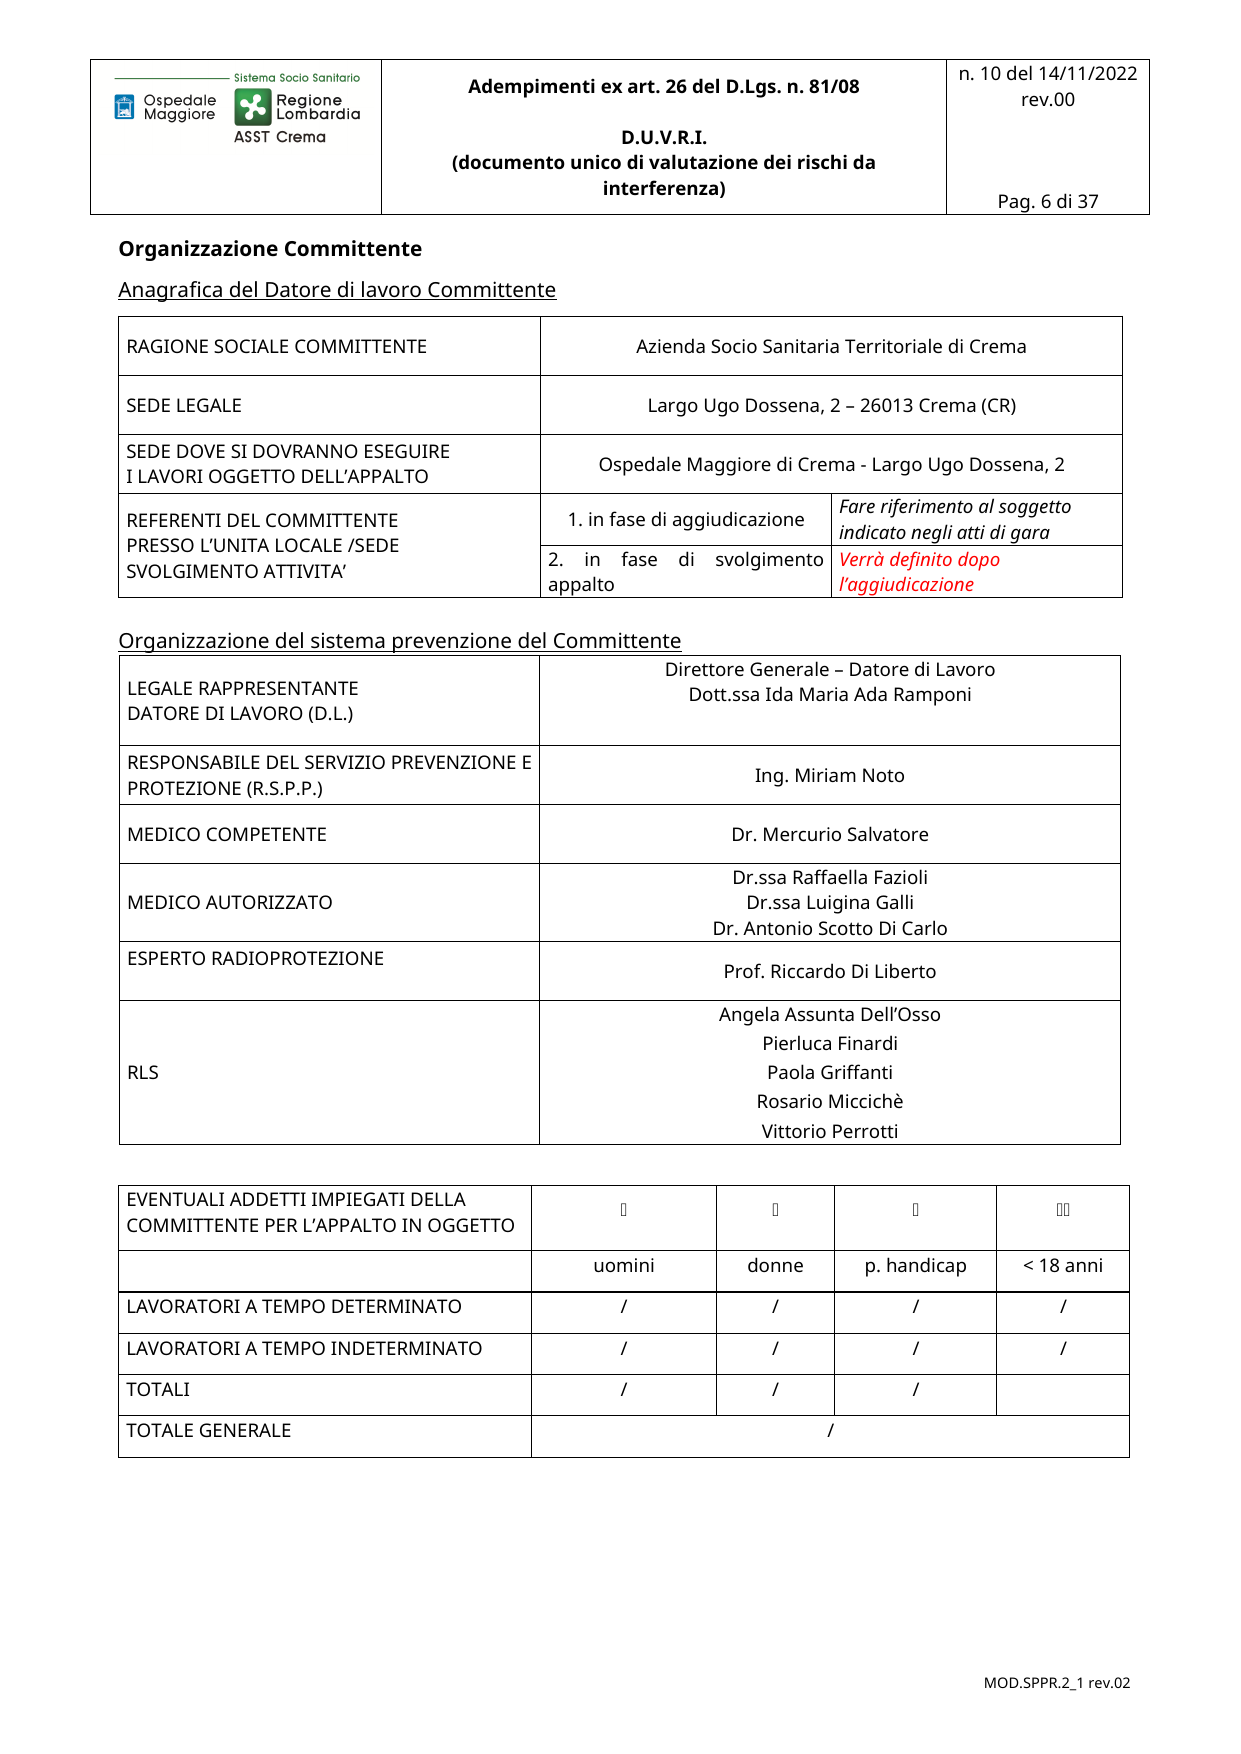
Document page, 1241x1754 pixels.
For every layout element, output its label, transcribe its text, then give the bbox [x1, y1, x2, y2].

table_cell LAVORATORI A TEMPO DETERMINATO [119, 1293, 531, 1333]
table_cell < 18 anni [997, 1251, 1129, 1291]
table_cell uomini [532, 1251, 716, 1291]
table_cell / [717, 1293, 834, 1333]
table_cell / [997, 1334, 1129, 1374]
table_cell Prof. Riccardo Di Liberto [540, 942, 1120, 1000]
table_cell / [532, 1334, 716, 1374]
table_header LEGALE RAPPRESENTANTE DATORE DI LAVORO (D.L.) [120, 656, 539, 745]
table_cell Verrà definito dopo l’aggiudicazione [832, 546, 1122, 597]
table_cell / [532, 1416, 1129, 1457]
table_cell MEDICO AUTORIZZATO [120, 864, 539, 941]
table_cell Ospedale Maggiore di Crema - Largo Ugo Dossena, 2 [541, 435, 1122, 493]
table_cell Ing. Miriam Noto [540, 746, 1120, 804]
table_cell [997, 1375, 1129, 1415]
picture [97, 60, 375, 155]
table_header RAGIONE SOCIALE COMMITTENTE [119, 317, 540, 375]
table_cell SEDE LEGALE [119, 376, 540, 434]
table_cell / [717, 1334, 834, 1374]
table_cell [119, 1251, 531, 1291]
table_cell / [997, 1293, 1129, 1333]
table_cell / [532, 1375, 716, 1415]
table_cell ESPERTO RADIOPROTEZIONE [120, 942, 539, 1000]
table_cell TOTALE GENERALE [119, 1416, 531, 1457]
table_cell 2. in fase di svolgimento appalto [541, 546, 831, 597]
table_cell RLS [120, 1001, 539, 1143]
table_cell Angela Assunta Dell’Osso Pierluca Finardi Paola Griffanti Rosario Miccichè Vittorio Perrotti [540, 1001, 1120, 1143]
table_header [717, 1186, 834, 1250]
text Organizzazione del sistema prevenzione del Committente [118, 626, 1122, 655]
table_cell Dr.ssa Raffaella Fazioli Dr.ssa Luigina Galli Dr. Antonio Scotto Di Carlo [540, 864, 1120, 941]
table_cell Dr. Mercurio Salvatore [540, 805, 1120, 863]
table_cell p. handicap [835, 1251, 996, 1291]
table_cell / [835, 1293, 996, 1333]
table_header EVENTUALI ADDETTI IMPIEGATI DELLA COMMITTENTE PER L’APPALTO IN OGGETTO [119, 1186, 531, 1250]
table_cell / [717, 1375, 834, 1415]
table_cell MEDICO COMPETENTE [120, 805, 539, 863]
table_cell / [532, 1293, 716, 1333]
table_header Azienda Socio Sanitaria Territoriale di Crema [541, 317, 1122, 375]
table_cell SEDE DOVE SI DOVRANNO ESEGUIRE I LAVORI OGGETTO DELL’APPALTO [119, 435, 540, 493]
table_header [835, 1186, 996, 1250]
table_header [532, 1186, 716, 1250]
table_cell LAVORATORI A TEMPO INDETERMINATO [119, 1334, 531, 1374]
table_cell / [835, 1334, 996, 1374]
table_cell RESPONSABILE DEL SERVIZIO PREVENZIONE E PROTEZIONE (R.S.P.P.) [120, 746, 539, 804]
table_cell Largo Ugo Dossena, 2 – 26013 Crema (CR) [541, 376, 1122, 434]
text Organizzazione Committente [118, 234, 1122, 262]
text Anagrafica del Datore di lavoro Committente [118, 275, 1122, 303]
table_cell donne [717, 1251, 834, 1291]
table_cell / [835, 1375, 996, 1415]
table_header Direttore Generale – Datore di Lavoro Dott.ssa Ida Maria Ada Ramponi [540, 656, 1120, 745]
table_cell Fare riferimento al soggetto indicato negli atti di gara [832, 494, 1122, 545]
table_cell TOTALI [119, 1375, 531, 1415]
table_cell 1. in fase di aggiudicazione [541, 494, 831, 545]
table_header [997, 1186, 1129, 1250]
table_cell REFERENTI DEL COMMITTENTE PRESSO L’UNITA LOCALE /SEDE SVOLGIMENTO ATTIVITA’ [119, 494, 540, 597]
